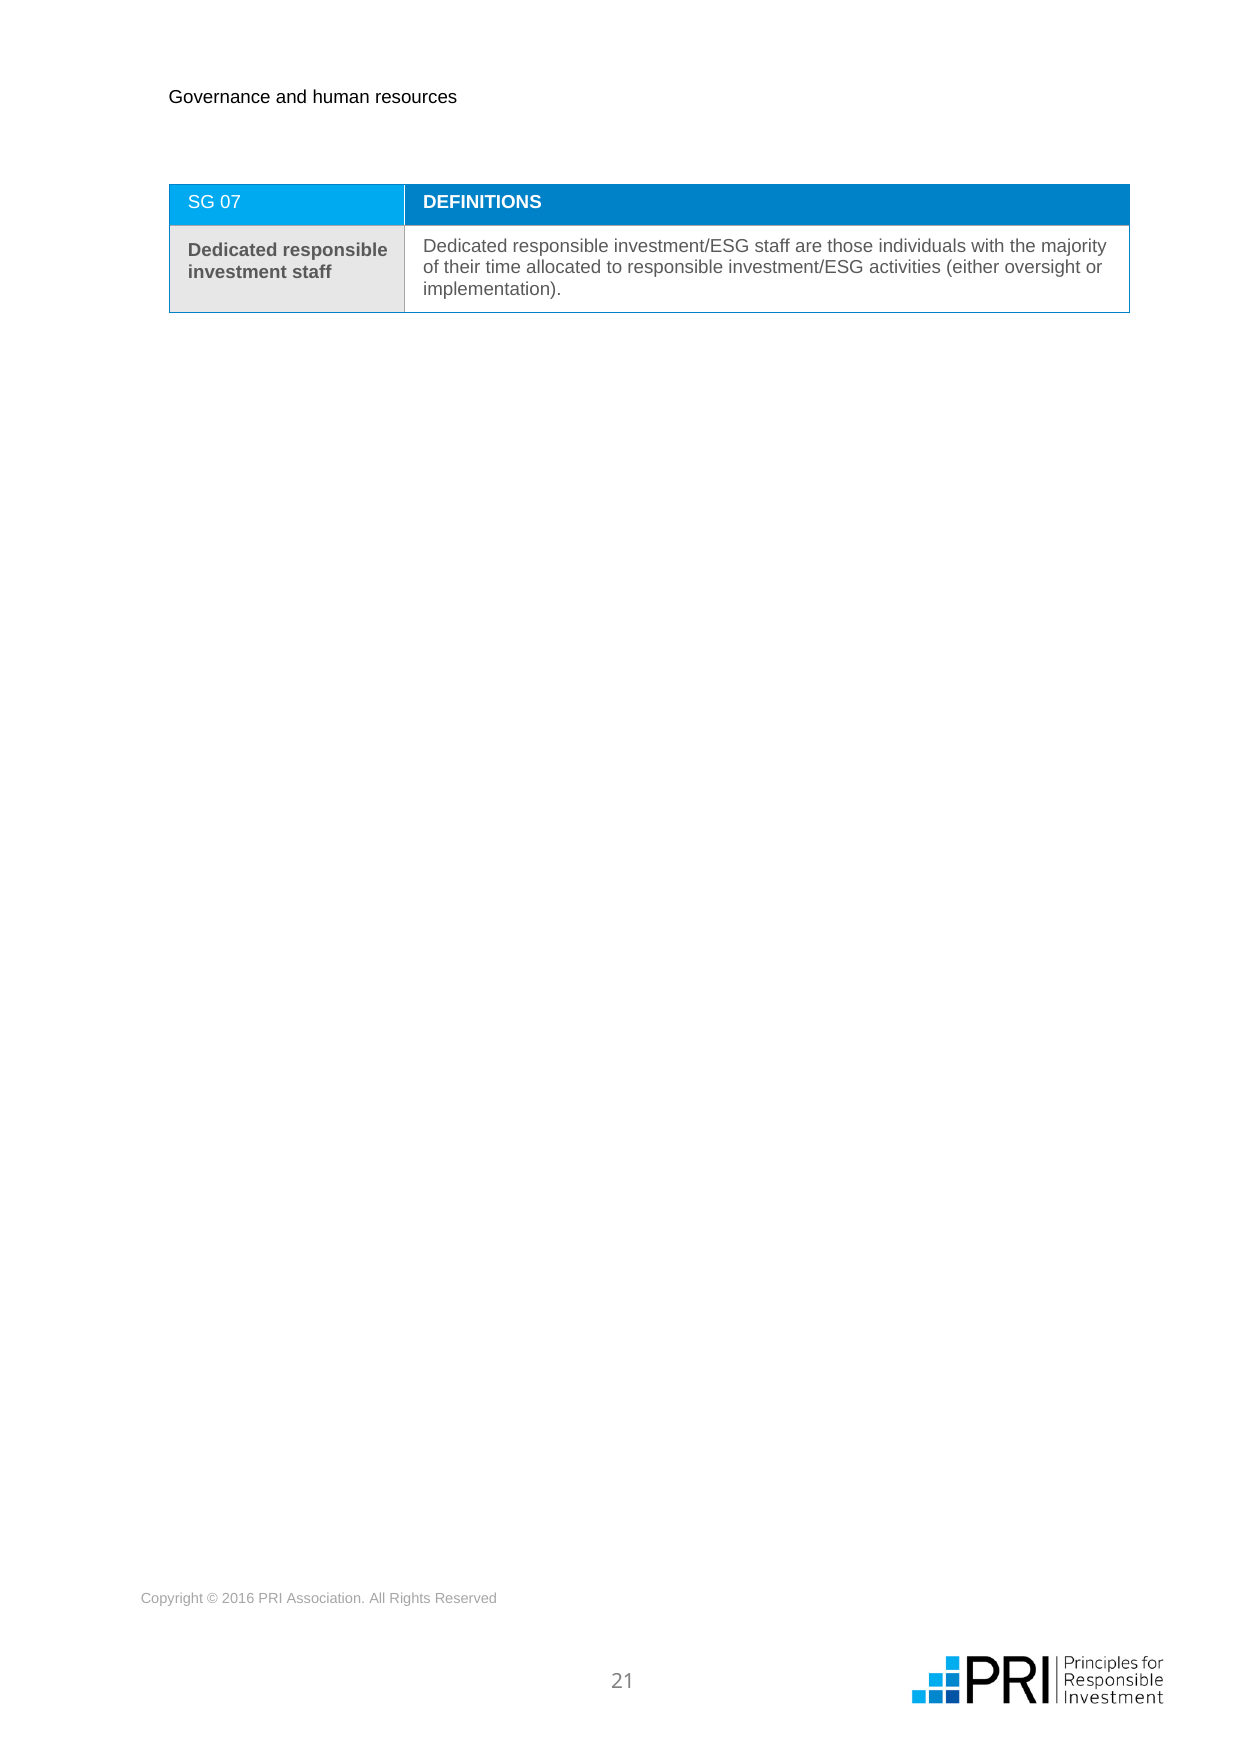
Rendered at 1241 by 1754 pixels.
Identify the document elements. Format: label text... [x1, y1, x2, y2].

picture [616, 1581, 1241, 1754]
table_header DEFINITIONS [405, 185, 1129, 225]
table_cell Dedicated responsible investment staff [170, 226, 404, 312]
table_cell Dedicated responsible investment/ESG staff are those individuals with the majority of their time allocated to responsible investment/ESG activities (either oversight or implementation). [405, 226, 1129, 312]
table_header SG 07 [170, 185, 404, 225]
